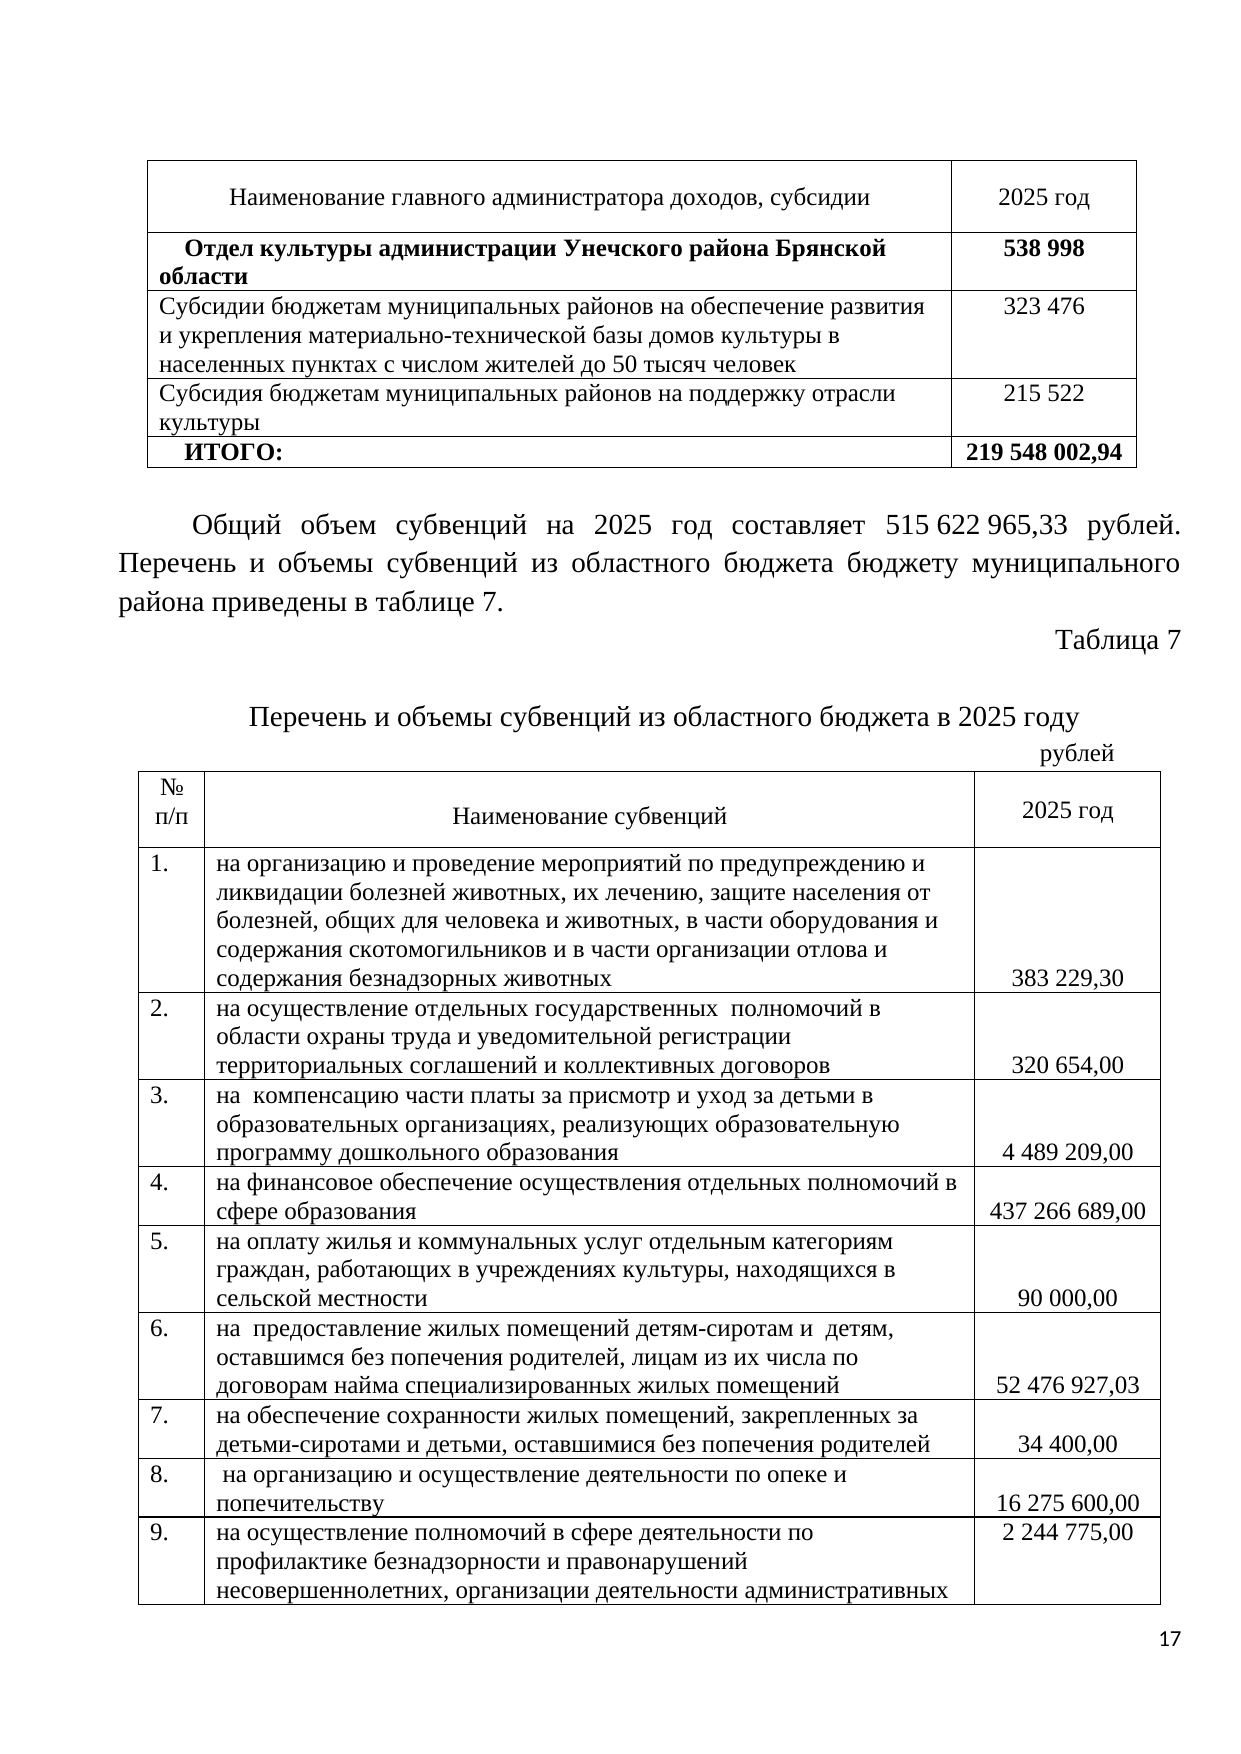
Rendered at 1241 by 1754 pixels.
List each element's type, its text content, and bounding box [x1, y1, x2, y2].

table_cell 2 244 775,00 [975, 1518, 1160, 1604]
table_cell 90 000,00 [975, 1226, 1160, 1312]
table_cell 3. [139, 1080, 204, 1166]
table_cell Отдел культуры администрации Унечского района Брянской области [148, 233, 951, 290]
table_cell 7. [139, 1400, 204, 1458]
table_header № п/п [139, 772, 204, 847]
table_cell на оплату жилья и коммунальных услуг отдельным категориям граждан, работающих в учреждениях культуры, находящихся в сельской местности [205, 1226, 974, 1312]
table_cell 16 275 600,00 [975, 1459, 1160, 1516]
table_header 2025 год [952, 161, 1136, 232]
table_cell ИТОГО: [148, 437, 951, 467]
table_cell 5. [139, 1226, 204, 1312]
table_cell 323 476 [952, 291, 1136, 377]
table_cell Субсидия бюджетам муниципальных районов на поддержку отрасли культуры [148, 379, 951, 436]
table_cell на организацию и проведение мероприятий по предупреждению и ликвидации болезней животных, их лечению, защите населения от болезней, общих для человека и животных, в части оборудования и содержания скотомогильников и в части организации отлова и содержания безнадзорных животных [205, 848, 974, 992]
table_cell 4. [139, 1167, 204, 1225]
table_cell 437 266 689,00 [975, 1167, 1160, 1225]
table_cell на предоставление жилых помещений детям-сиротам и детям, оставшимся без попечения родителей, лицам из их числа по договорам найма специализированных жилых помещений [205, 1313, 974, 1399]
table_cell 215 522 [952, 379, 1136, 436]
table_cell 6. [139, 1313, 204, 1399]
table_cell 538 998 [952, 233, 1136, 290]
table_cell 219 548 002,94 [952, 437, 1136, 467]
text рублей [148, 738, 1181, 767]
table_cell на компенсацию части платы за присмотр и уход за детьми в образовательных организациях, реализующих образовательную программу дошкольного образования [205, 1080, 974, 1166]
table_cell на осуществление отдельных государственных полномочий в области охраны труда и уведомительной регистрации территориальных соглашений и коллективных договоров [205, 993, 974, 1079]
table_cell 9. [139, 1518, 204, 1604]
table_cell 34 400,00 [975, 1400, 1160, 1458]
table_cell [205, 1518, 974, 1604]
table_cell 383 229,30 [975, 848, 1160, 992]
table_header Наименование главного администратора доходов, субсидии [148, 161, 951, 232]
table_header 2025 год [975, 772, 1160, 847]
table_cell Субсидии бюджетам муниципальных районов на обеспечение развития и укрепления материально-технической базы домов культуры в населенных пунктах с числом жителей до 50 тысяч человек [148, 291, 951, 377]
table_cell 4 489 209,00 [975, 1080, 1160, 1166]
table_header Наименование субвенций [205, 772, 974, 847]
table_cell на обеспечение сохранности жилых помещений, закрепленных за детьми-сиротами и детьми, оставшимися без попечения родителей [205, 1400, 974, 1458]
table_cell 52 476 927,03 [975, 1313, 1160, 1399]
table_cell на организацию и осуществление деятельности по опеке и попечительству [205, 1459, 974, 1516]
table_cell 320 654,00 [975, 993, 1160, 1079]
table_cell на финансовое обеспечение осуществления отдельных полномочий в сфере образования [205, 1167, 974, 1225]
table_cell 2. [139, 993, 204, 1079]
text Перечень и объемы субвенций из областного бюджета в 2025 году [148, 699, 1181, 733]
text Таблица 7 [148, 622, 1181, 656]
table_cell 8. [139, 1459, 204, 1516]
text Общий объем субвенций на 2025 год составляет 515 622 965,33 рублей. Перечень и объемы субвенций из областного бюджета бюджету муниципального района приведены в таблице 7. [118, 507, 1181, 617]
table_cell 1. [139, 848, 204, 992]
